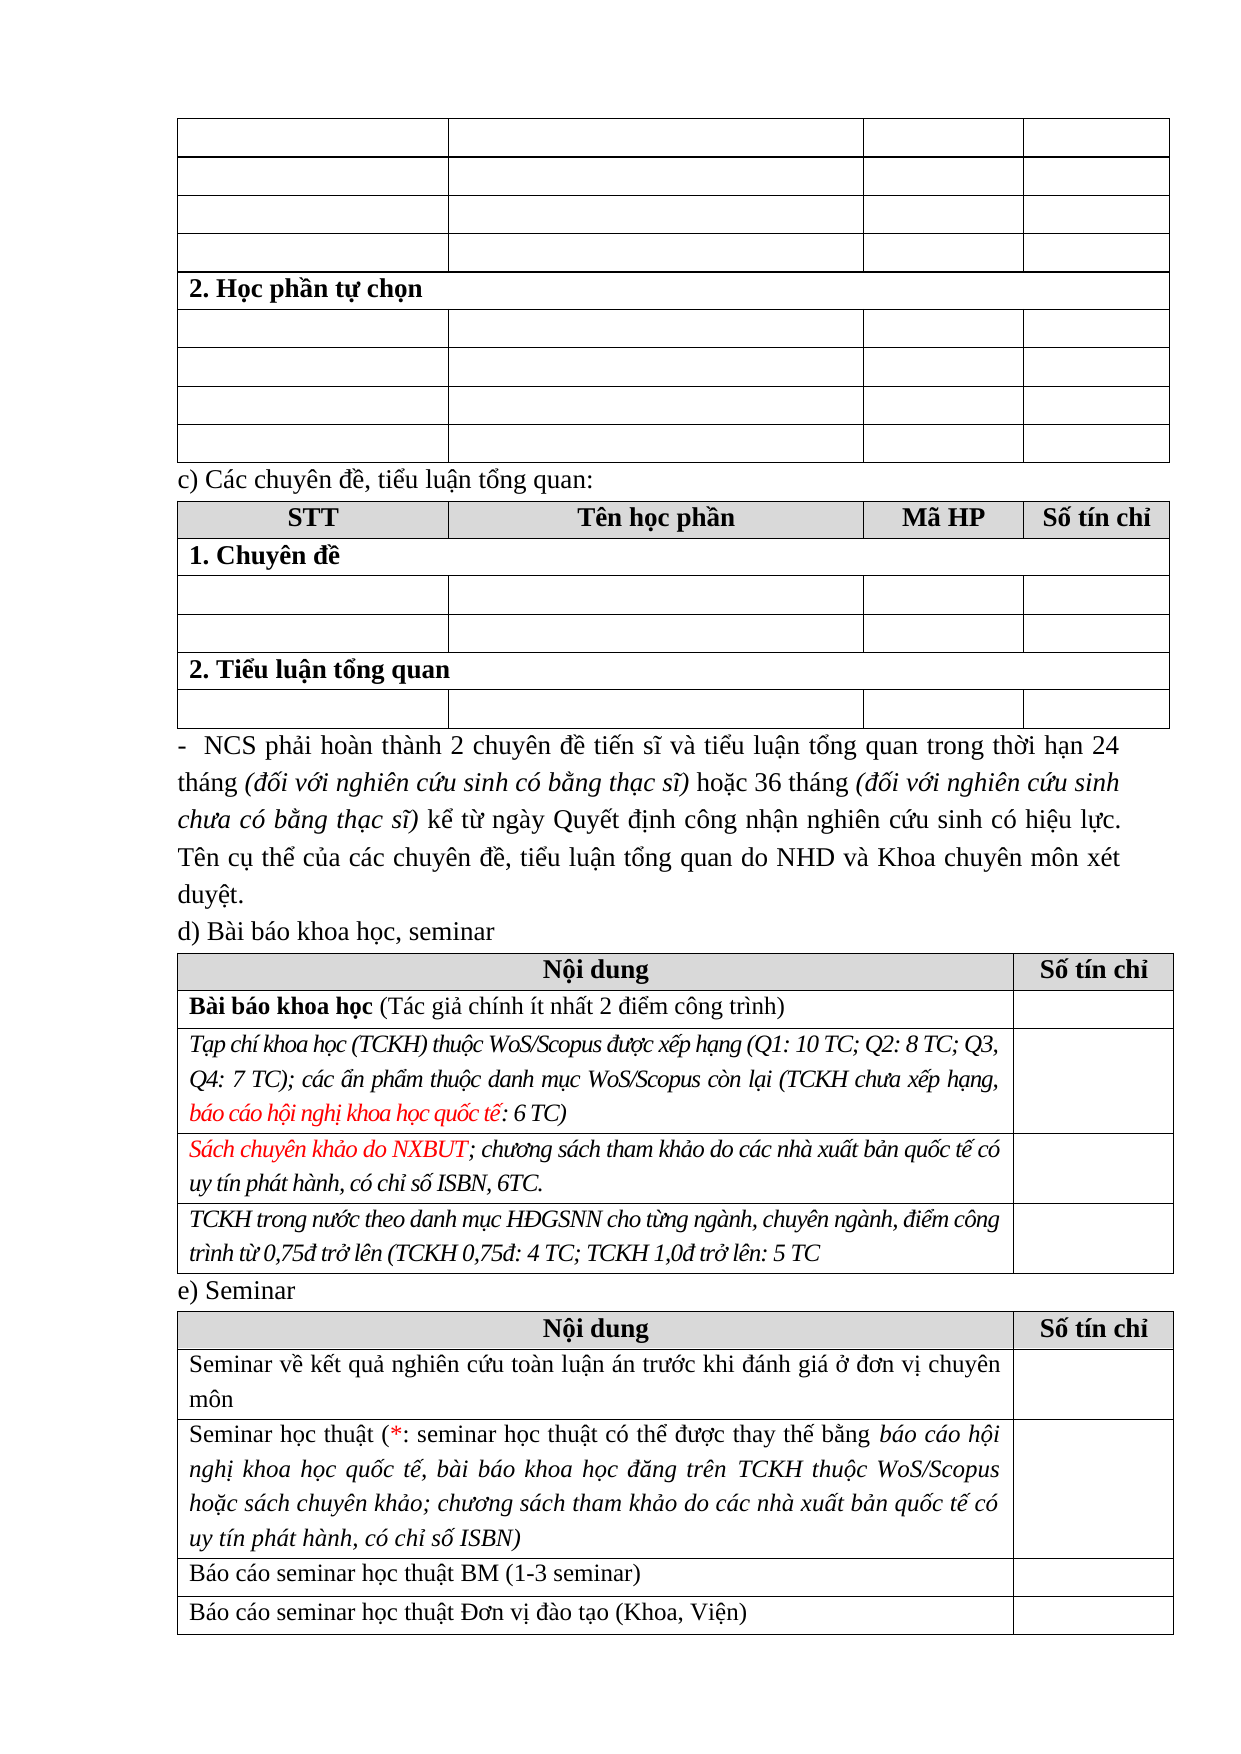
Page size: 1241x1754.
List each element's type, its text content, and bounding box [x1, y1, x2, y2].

table_cell [1024, 234, 1169, 271]
table_cell [178, 119, 448, 156]
table_cell [864, 196, 1023, 233]
table_header Tên học phần [449, 502, 863, 538]
table_cell Báo cáo seminar học thuật Đơn vị đào tạo (Khoa, Viện) [178, 1597, 1013, 1634]
text e) Seminar [177, 1274, 1122, 1305]
table_cell [1024, 348, 1169, 386]
text - NCS phải hoàn thành 2 chuyên đề tiến sĩ và tiểu luận tổng quan trong thời hạn 24 tháng (đối với nghiên cứu sinh có bằng thạc sĩ) hoặc 36 tháng (đối với nghiên cứu sinh chưa có bằng thạc sĩ) kể từ ngày Quyết định công nhận nghiên cứu sinh có hiệu lực. Tên cụ thể của các chuyên đề, tiểu luận tổng quan do NHD và Khoa chuyên môn xét duyệt. [177, 729, 1122, 909]
table_cell [449, 310, 863, 347]
table_cell [449, 615, 863, 652]
table_cell [864, 119, 1023, 156]
table_cell [1024, 387, 1169, 424]
text c) Các chuyên đề, tiểu luận tổng quan: [177, 463, 1122, 494]
table_cell [1014, 1350, 1173, 1418]
table_header STT [178, 502, 448, 538]
table_cell [864, 387, 1023, 424]
table_header Mã HP [864, 502, 1023, 538]
table_cell Tạp chí khoa học (TCKH) thuộc WoS/Scopus được xếp hạng (Q1: 10 TC; Q2: 8 TC; Q3, Q4: 7 TC); các ẩn phẩm thuộc danh mục WoS/Scopus còn lại (TCKH chưa xếp hạng, báo cáo hội nghị khoa học quốc tế: 6 TC) [178, 1029, 1013, 1133]
table_cell [178, 690, 448, 728]
table_cell [178, 387, 448, 424]
table_cell Seminar về kết quả nghiên cứu toàn luận án trước khi đánh giá ở đơn vị chuyên môn [178, 1350, 1013, 1418]
text d) Bài báo khoa học, seminar [177, 915, 1122, 946]
table_header Nội dung [178, 954, 1013, 990]
table_cell Seminar học thuật (*: seminar học thuật có thể được thay thế bằng báo cáo hội nghị khoa học quốc tế, bài báo khoa học đăng trên TCKH thuộc WoS/Scopus hoặc sách chuyên khảo; chương sách tham khảo do các nhà xuất bản quốc tế có uy tín phát hành, có chỉ số ISBN) [178, 1420, 1013, 1557]
table_cell [864, 310, 1023, 347]
table_cell [178, 425, 448, 462]
table_cell [1024, 615, 1169, 652]
table_cell [1014, 1134, 1173, 1203]
table_cell [449, 158, 863, 195]
table_header Nội dung [178, 1312, 1013, 1348]
table_cell [864, 576, 1023, 614]
table_header Số tín chỉ [1014, 1312, 1173, 1348]
table_cell TCKH trong nước theo danh mục HĐGSNN cho từng ngành, chuyên ngành, điểm công trình từ 0,75đ trở lên (TCKH 0,75đ: 4 TC; TCKH 1,0đ trở lên: 5 TC [178, 1204, 1013, 1273]
table_cell Bài báo khoa học (Tác giả chính ít nhất 2 điểm công trình) [178, 991, 1013, 1028]
table_cell [178, 310, 448, 347]
table_cell [178, 576, 448, 614]
table_cell [1014, 1420, 1173, 1557]
table_cell [864, 348, 1023, 386]
table_cell [178, 196, 448, 233]
table_header Số tín chỉ [1014, 954, 1173, 990]
table_cell [449, 196, 863, 233]
table_cell 2. Học phần tự chọn [178, 273, 1169, 309]
table_cell [1024, 158, 1169, 195]
table_cell [449, 576, 863, 614]
table_cell [864, 425, 1023, 462]
table_cell [1014, 1204, 1173, 1273]
table_cell 1. Chuyên đề [178, 539, 1169, 575]
table_cell [1014, 1597, 1173, 1634]
table_cell [1024, 310, 1169, 347]
table_cell Báo cáo seminar học thuật BM (1-3 seminar) [178, 1559, 1013, 1596]
table_cell [449, 119, 863, 156]
table_cell [1024, 196, 1169, 233]
table_cell Sách chuyên khảo do NXBUT; chương sách tham khảo do các nhà xuất bản quốc tế có uy tín phát hành, có chỉ số ISBN, 6TC. [178, 1134, 1013, 1203]
table_cell [1014, 1029, 1173, 1133]
table_cell [864, 690, 1023, 728]
table_cell [1014, 991, 1173, 1028]
table_cell [449, 387, 863, 424]
table_cell [1014, 1559, 1173, 1596]
table_header Số tín chỉ [1024, 502, 1169, 538]
table_cell [178, 158, 448, 195]
table_cell [864, 158, 1023, 195]
table_cell [178, 234, 448, 271]
table_cell 2. Tiểu luận tổng quan [178, 653, 1169, 689]
table_cell [1024, 576, 1169, 614]
table_cell [449, 234, 863, 271]
table_cell [178, 348, 448, 386]
table_cell [449, 425, 863, 462]
table_cell [1024, 425, 1169, 462]
table_cell [449, 690, 863, 728]
table_cell [1024, 119, 1169, 156]
table_cell [178, 615, 448, 652]
table_cell [449, 348, 863, 386]
table_cell [864, 615, 1023, 652]
table_cell [1024, 690, 1169, 728]
table_cell [864, 234, 1023, 271]
